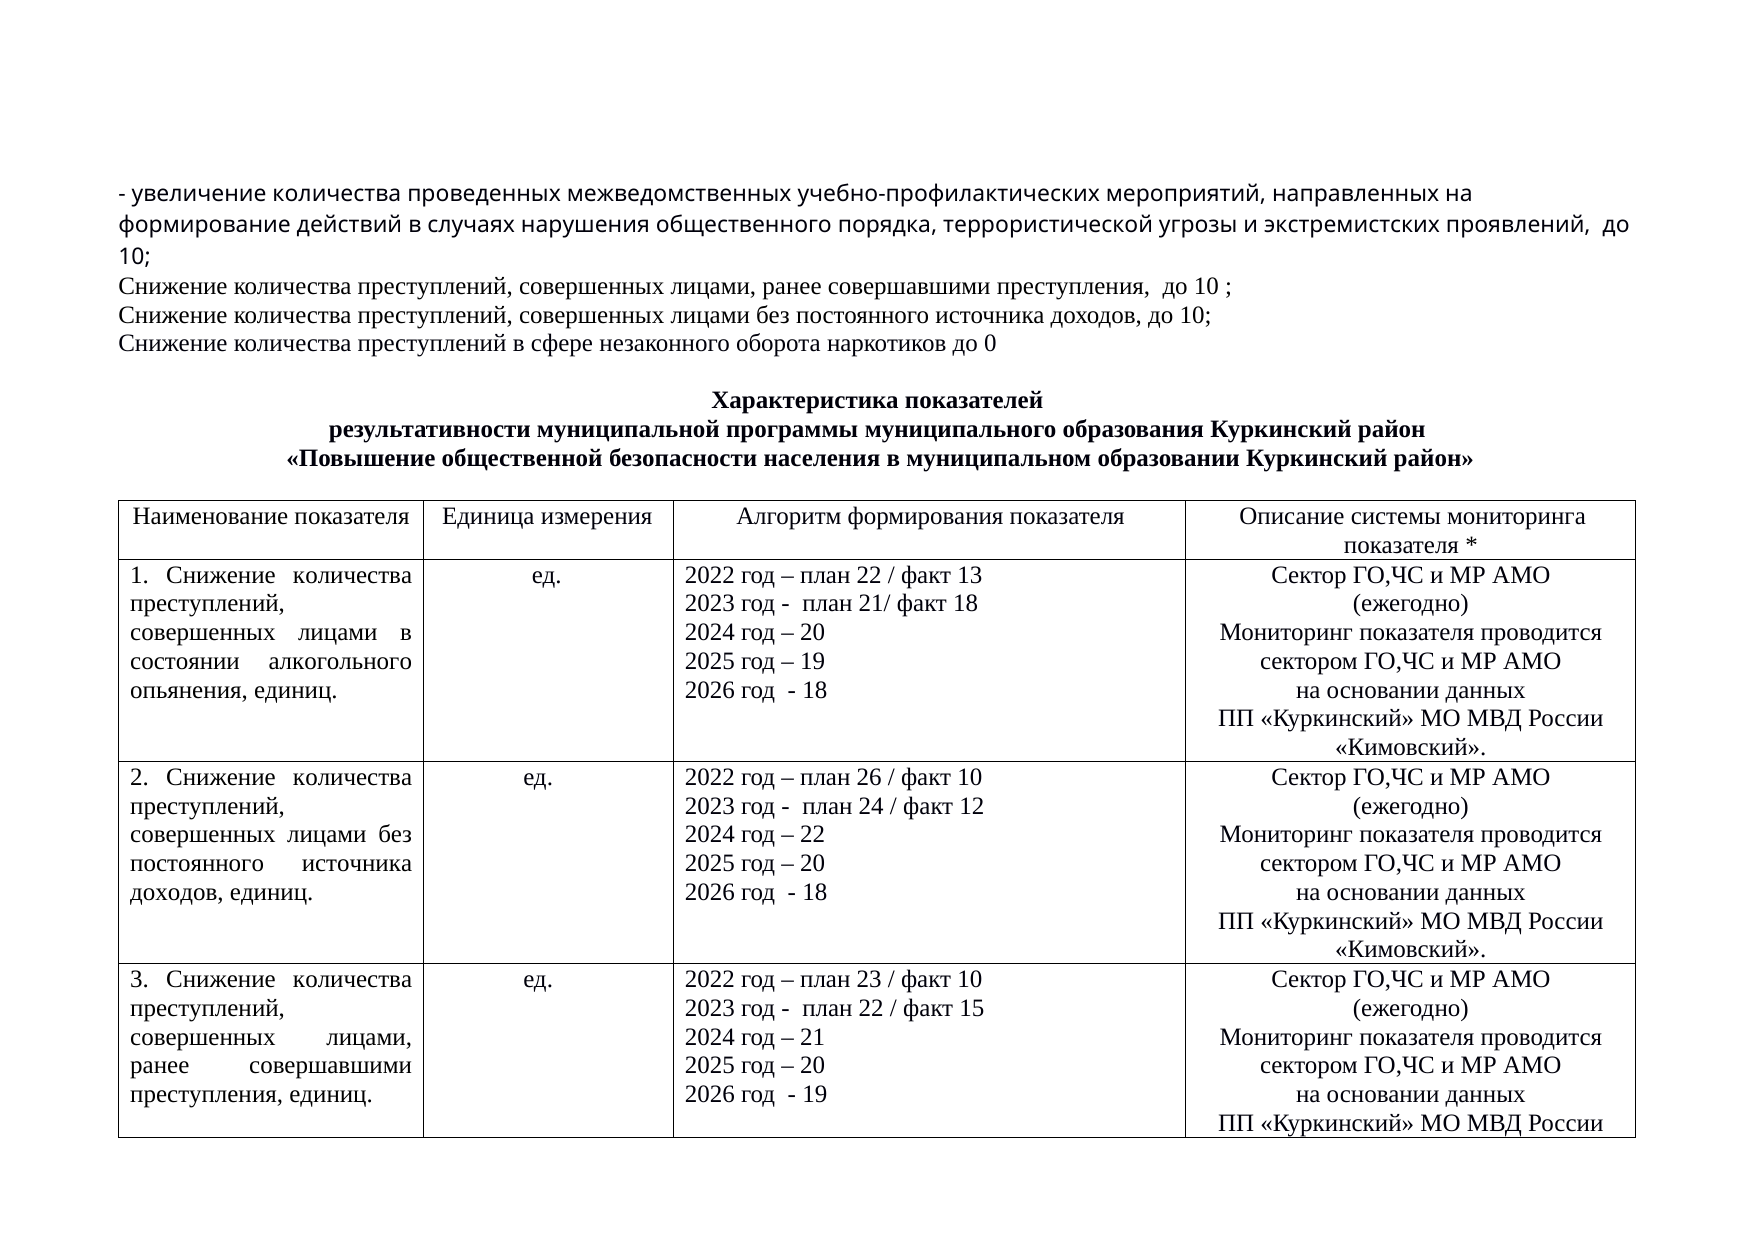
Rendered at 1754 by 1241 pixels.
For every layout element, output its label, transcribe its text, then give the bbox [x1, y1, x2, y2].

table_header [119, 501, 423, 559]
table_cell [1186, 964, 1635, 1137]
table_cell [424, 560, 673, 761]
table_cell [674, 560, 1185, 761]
text Снижение количества преступлений, совершенных лицами без постоянного источника доходов, до 10; [118, 300, 1636, 328]
text Снижение количества преступлений в сфере незаконного оборота наркотиков до 0 [118, 328, 1636, 357]
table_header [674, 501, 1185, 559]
text Снижение количества преступлений, совершенных лицами, ранее совершавшими преступления, до 10 ; [118, 271, 1636, 300]
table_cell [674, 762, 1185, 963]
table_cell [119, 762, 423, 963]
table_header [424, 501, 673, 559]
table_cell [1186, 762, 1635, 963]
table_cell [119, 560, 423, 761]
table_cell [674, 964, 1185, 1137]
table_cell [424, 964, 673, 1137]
text результативности муниципальной программы муниципального образования Куркинский район [118, 414, 1636, 443]
text «Повышение общественной безопасности населения в муниципальном образовании Куркинский район» [118, 443, 1636, 471]
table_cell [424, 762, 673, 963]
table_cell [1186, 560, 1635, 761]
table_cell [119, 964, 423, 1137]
text - увеличение количества проведенных межведомственных учебно-профилактических мероприятий, направленных на формирование действий в случаях нарушения общественного порядка, террористической угрозы и экстремистских проявлений, до 10; [118, 177, 1636, 271]
text Характеристика показателей [118, 385, 1636, 414]
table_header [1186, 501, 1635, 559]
